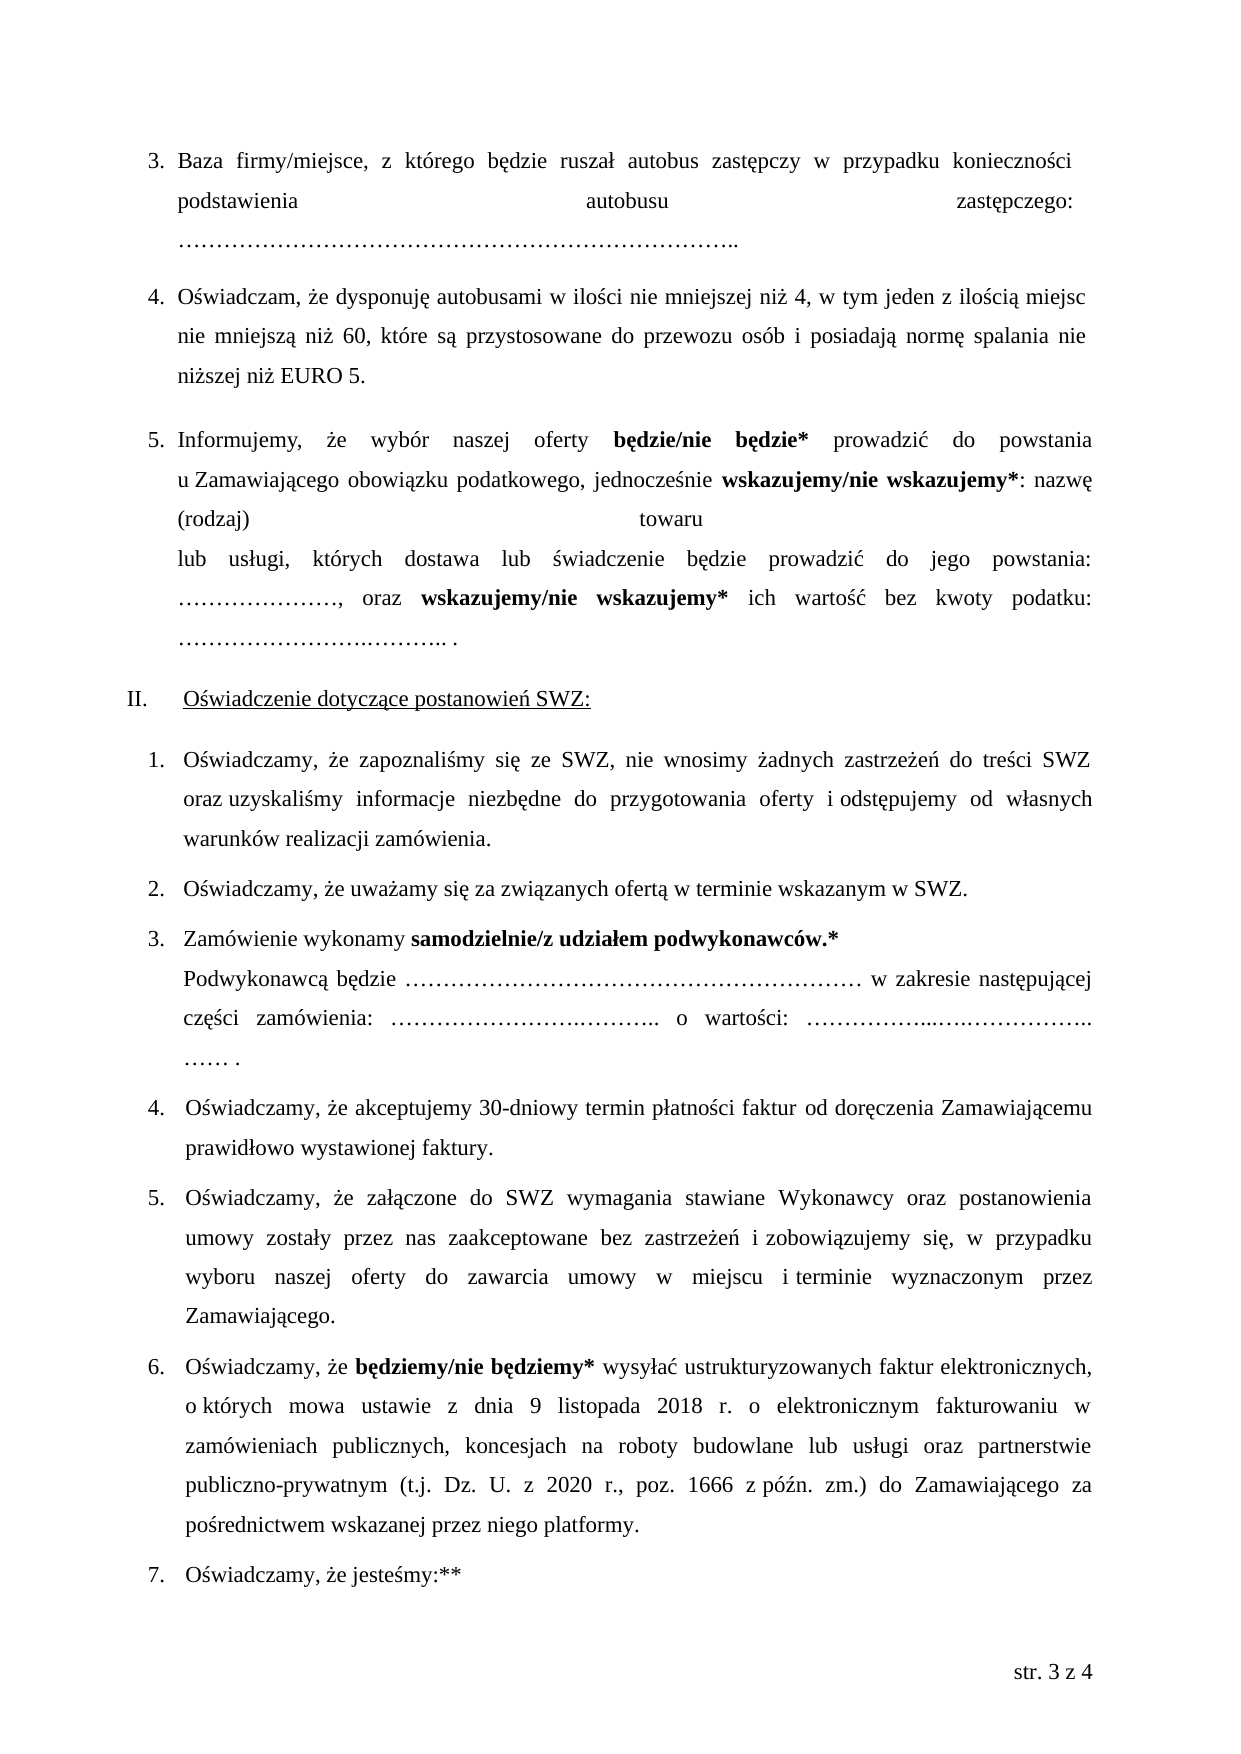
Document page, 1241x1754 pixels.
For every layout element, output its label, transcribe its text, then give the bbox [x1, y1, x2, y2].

list Oświadczamy, że będziemy/nie będziemy* wysyłać ustrukturyzowanych faktur elektronicznych, o których mowa ustawie z dnia 9 listopada 2018 r. o elektronicznym fakturowaniu w zamówieniach publicznych, koncesjach na roboty budowlane lub usługi oraz partnerstwie publiczno-prywatnym (t.j. Dz. U. z 2020 r., poz. 1666 z późn. zm.) do Zamawiającego za pośrednictwem wskazanej przez niego platformy. [148, 1353, 1093, 1537]
list Oświadczamy, że zapoznaliśmy się ze SWZ, nie wnosimy żadnych zastrzeżeń do treści SWZ oraz uzyskaliśmy informacje niezbędne do przygotowania oferty i odstępujemy od własnych warunków realizacji zamówienia. [148, 746, 1093, 851]
list Oświadczamy, że załączone do SWZ wymagania stawiane Wykonawcy oraz postanowienia umowy zostały przez nas zaakceptowane bez zastrzeżeń i zobowiązujemy się, w przypadku wyboru naszej oferty do zawarcia umowy w miejscu i terminie wyznaczonym przez Zamawiającego. [148, 1184, 1093, 1329]
list Oświadczamy, że uważamy się za związanych ofertą w terminie wskazanym w SWZ. [148, 875, 1093, 901]
list Baza firmy/miejsce, z którego będzie ruszał autobus zastępczy w przypadku konieczności podstawienia autobusu zastępczego: ……………………………………………………………….. [148, 148, 1073, 253]
list Informujemy, że wybór naszej oferty będzie/nie będzie* prowadzić do powstania u Zamawiającego obowiązku podatkowego, jednocześnie wskazujemy/nie wskazujemy*: nazwę (rodzaj) towaru lub usługi, których dostawa lub świadczenie będzie prowadzić do jego powstania: …………………, oraz wskazujemy/nie wskazujemy* ich wartość bez kwoty podatku: …………………….……….. . [148, 426, 1093, 650]
list Oświadczamy, że jesteśmy:** [148, 1561, 1093, 1588]
list Oświadczam, że dysponuję autobusami w ilości nie mniejszej niż 4, w tym jeden z ilością miejsc nie mniejszą niż 60, które są przystosowane do przewozu osób i posiadają normę spalania nie niższej niż EURO 5. [148, 283, 1087, 388]
list Podwykonawcą będzie …………………………………………………… w zakresie następującej części zamówienia: …………………….……….. o wartości: ……………...….……………..…… . [183, 965, 1093, 1070]
list Oświadczenie dotyczące postanowień SWZ: [148, 684, 1093, 711]
list Oświadczamy, że akceptujemy 30-dniowy termin płatności faktur od doręczenia Zamawiającemu prawidłowo wystawionej faktury. [148, 1094, 1093, 1160]
list Zamówienie wykonamy samodzielnie/z udziałem podwykonawców.* [148, 925, 1093, 952]
